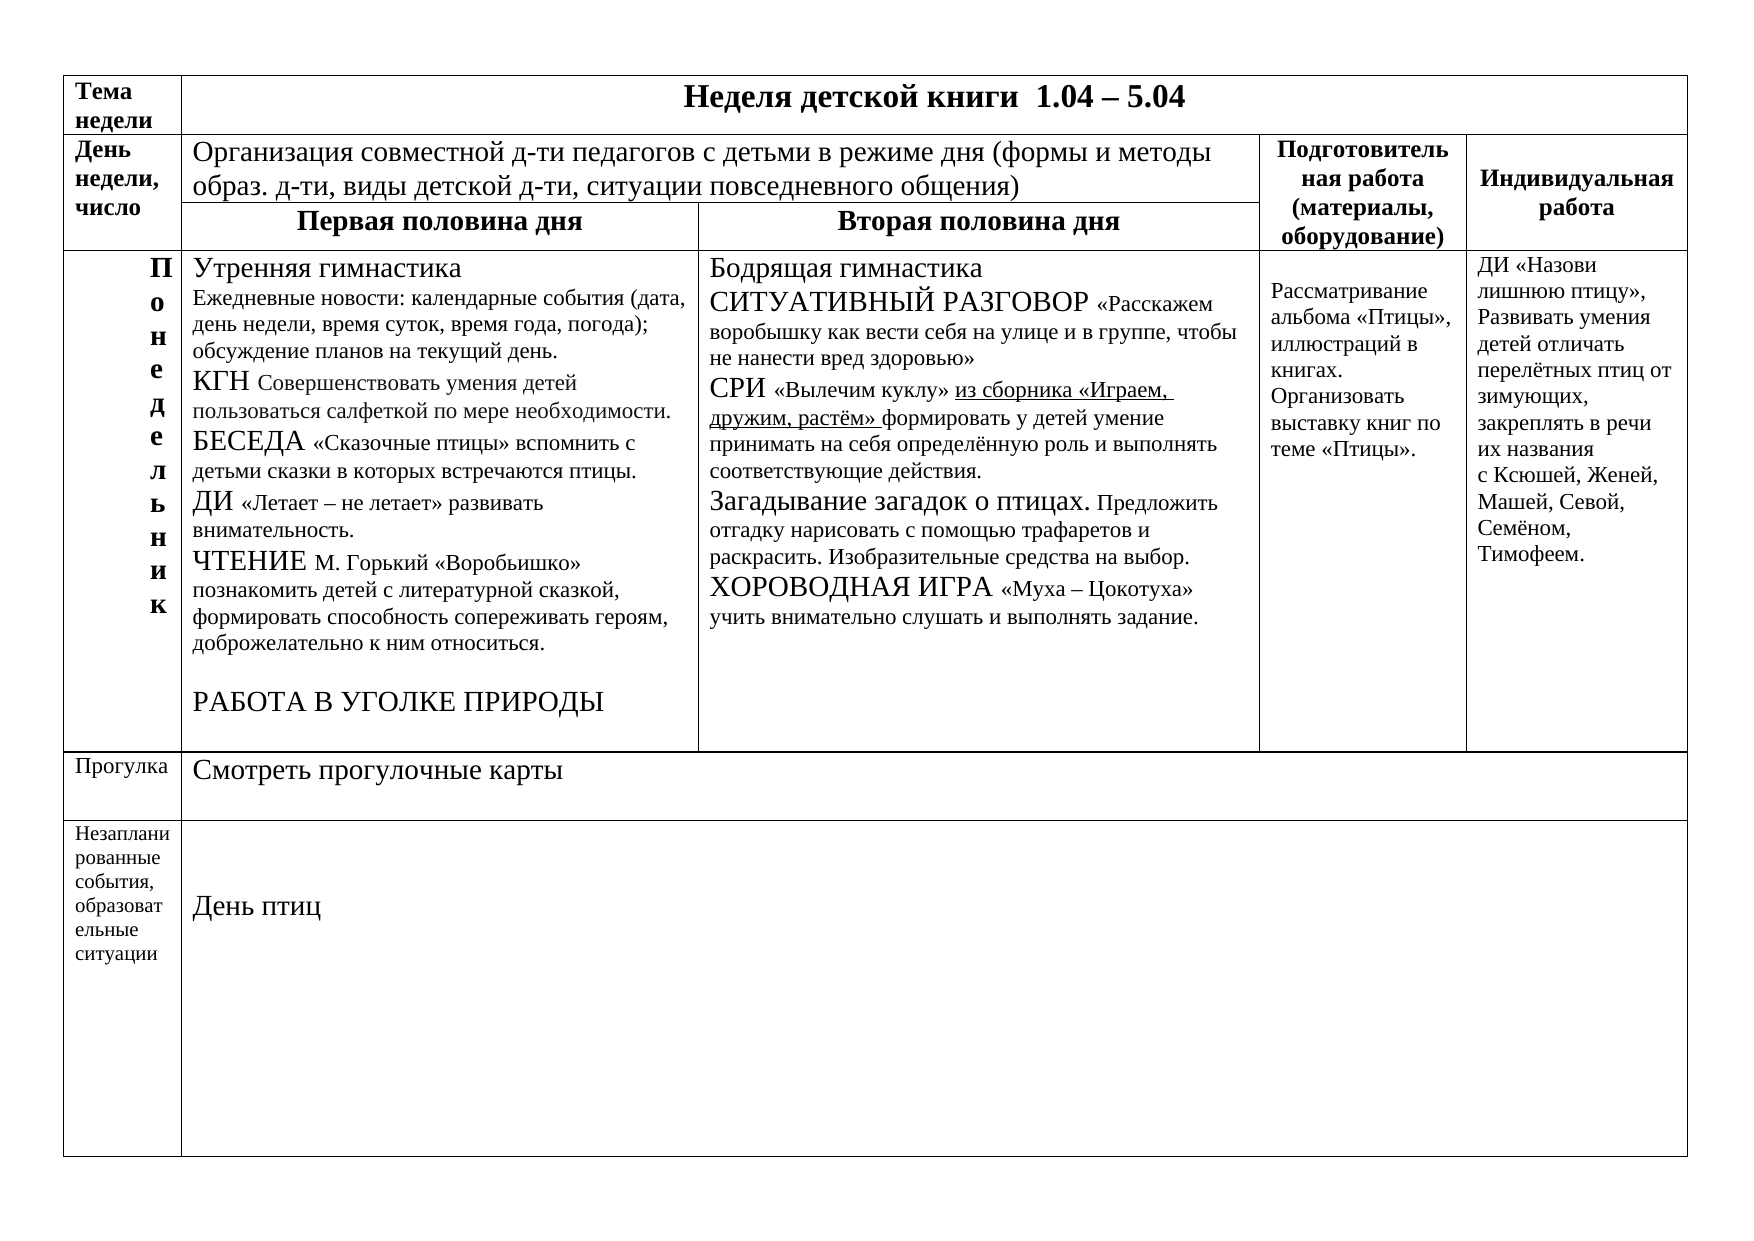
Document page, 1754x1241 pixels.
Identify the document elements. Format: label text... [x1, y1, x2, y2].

table_cell Организация совместной д-ти педагогов с детьми в режиме дня (формы и методы образ. д-ти, виды детской д-ти, ситуации повседневного общения) [182, 135, 1259, 202]
table_cell Смотреть прогулочные карты [182, 753, 1687, 819]
table_header Тема недели [64, 76, 181, 133]
table_cell Подготовительная работа (материалы, оборудование) [1260, 135, 1466, 249]
table_cell День недели, число [64, 135, 181, 249]
table_cell Незапланированные события, образовательные ситуации [64, 821, 181, 1156]
table_cell Прогулка [64, 753, 181, 819]
table_cell Вторая половина дня [699, 203, 1259, 249]
table_cell Индивидуальная работа [1467, 135, 1687, 249]
table_cell ДИ «Назови лишнюю птицу», Развивать умения детей отличать перелётных птиц от зимующих, закреплять в речи их названия с Ксюшей, Женей, Машей, Севой, Семёном, Тимофеем. [1467, 251, 1687, 751]
table_header Неделя детской книги 1.04 – 5.04 [182, 76, 1687, 133]
table_cell Бодрящая гимнастика СИТУАТИВНЫЙ РАЗГОВОР «Расскажем воробышку как вести себя на улице и в группе, чтобы не нанести вред здоровью» СРИ «Вылечим куклу» из сборника «Играем, дружим, растём» формировать у детей умение принимать на себя определённую роль и выполнять соответствующие действия. Загадывание загадок о птицах. Предложить отгадку нарисовать с помощью трафаретов и раскрасить. Изобразительные средства на выбор. ХОРОВОДНАЯ ИГРА «Муха – Цокотуха» учить внимательно слушать и выполнять задание. [699, 251, 1259, 751]
table_cell Рассматривание альбома «Птицы», иллюстраций в книгах. Организовать выставку книг по теме «Птицы». [1260, 251, 1466, 751]
table_cell Утренняя гимнастика Ежедневные новости: календарные события (дата, день недели, время суток, время года, погода); обсуждение планов на текущий день. КГН Совершенствовать умения детей пользоваться салфеткой по мере необходимости. БЕСЕДА «Сказочные птицы» вспомнить с детьми сказки в которых встречаются птицы. ДИ «Летает – не летает» развивать внимательность. ЧТЕНИЕ М. Горький «Воробьишко» познакомить детей с литературной сказкой, формировать способность сопереживать героям, доброжелательно к ним относиться. РАБОТА В УГОЛКЕ ПРИРОДЫ [182, 251, 698, 751]
table_cell Первая половина дня [182, 203, 698, 249]
table_cell Пон едельник [64, 251, 181, 751]
table_cell День птиц [182, 821, 1687, 1156]
